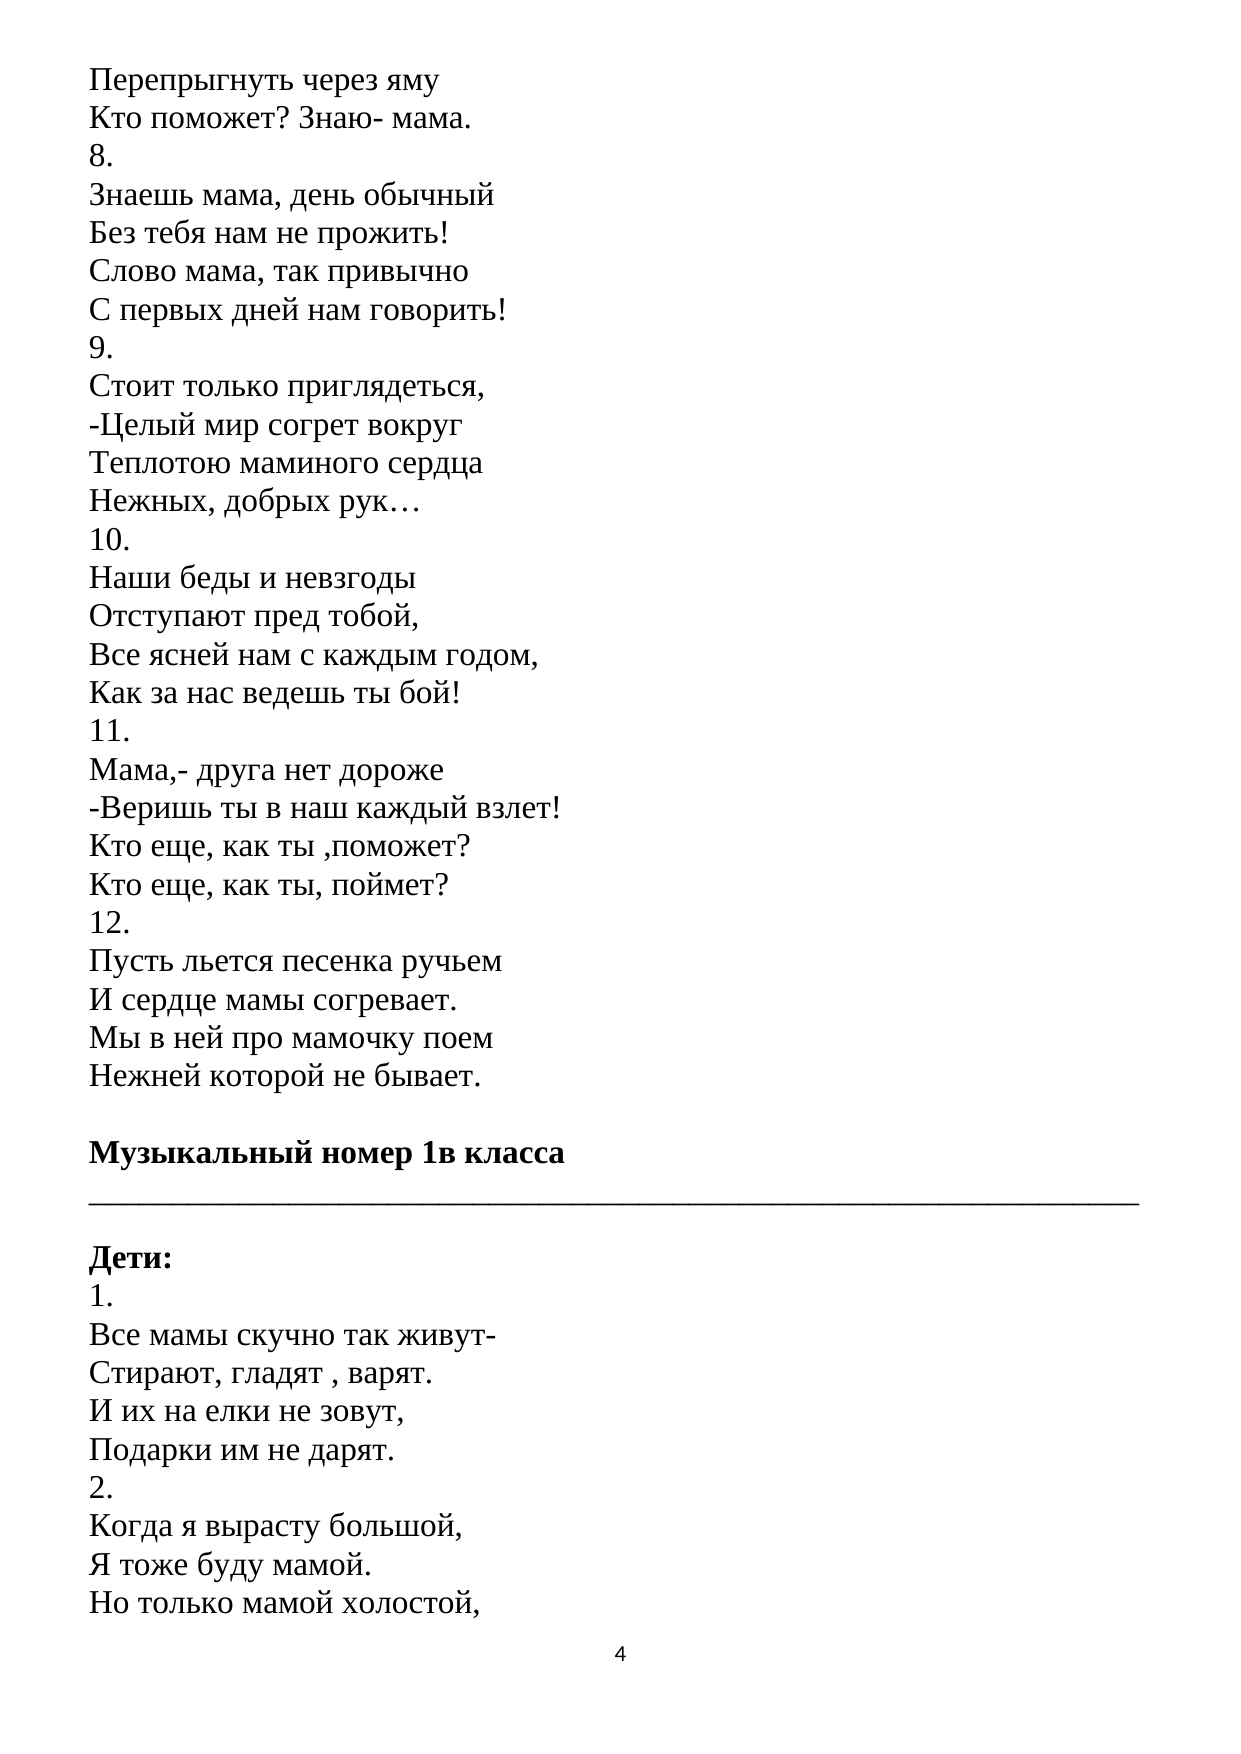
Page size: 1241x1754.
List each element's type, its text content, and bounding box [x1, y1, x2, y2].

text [89, 59, 1152, 1094]
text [89, 1237, 1152, 1620]
text Музыкальный номер 1в класса _______________________________________________________________ [89, 1132, 1152, 1237]
